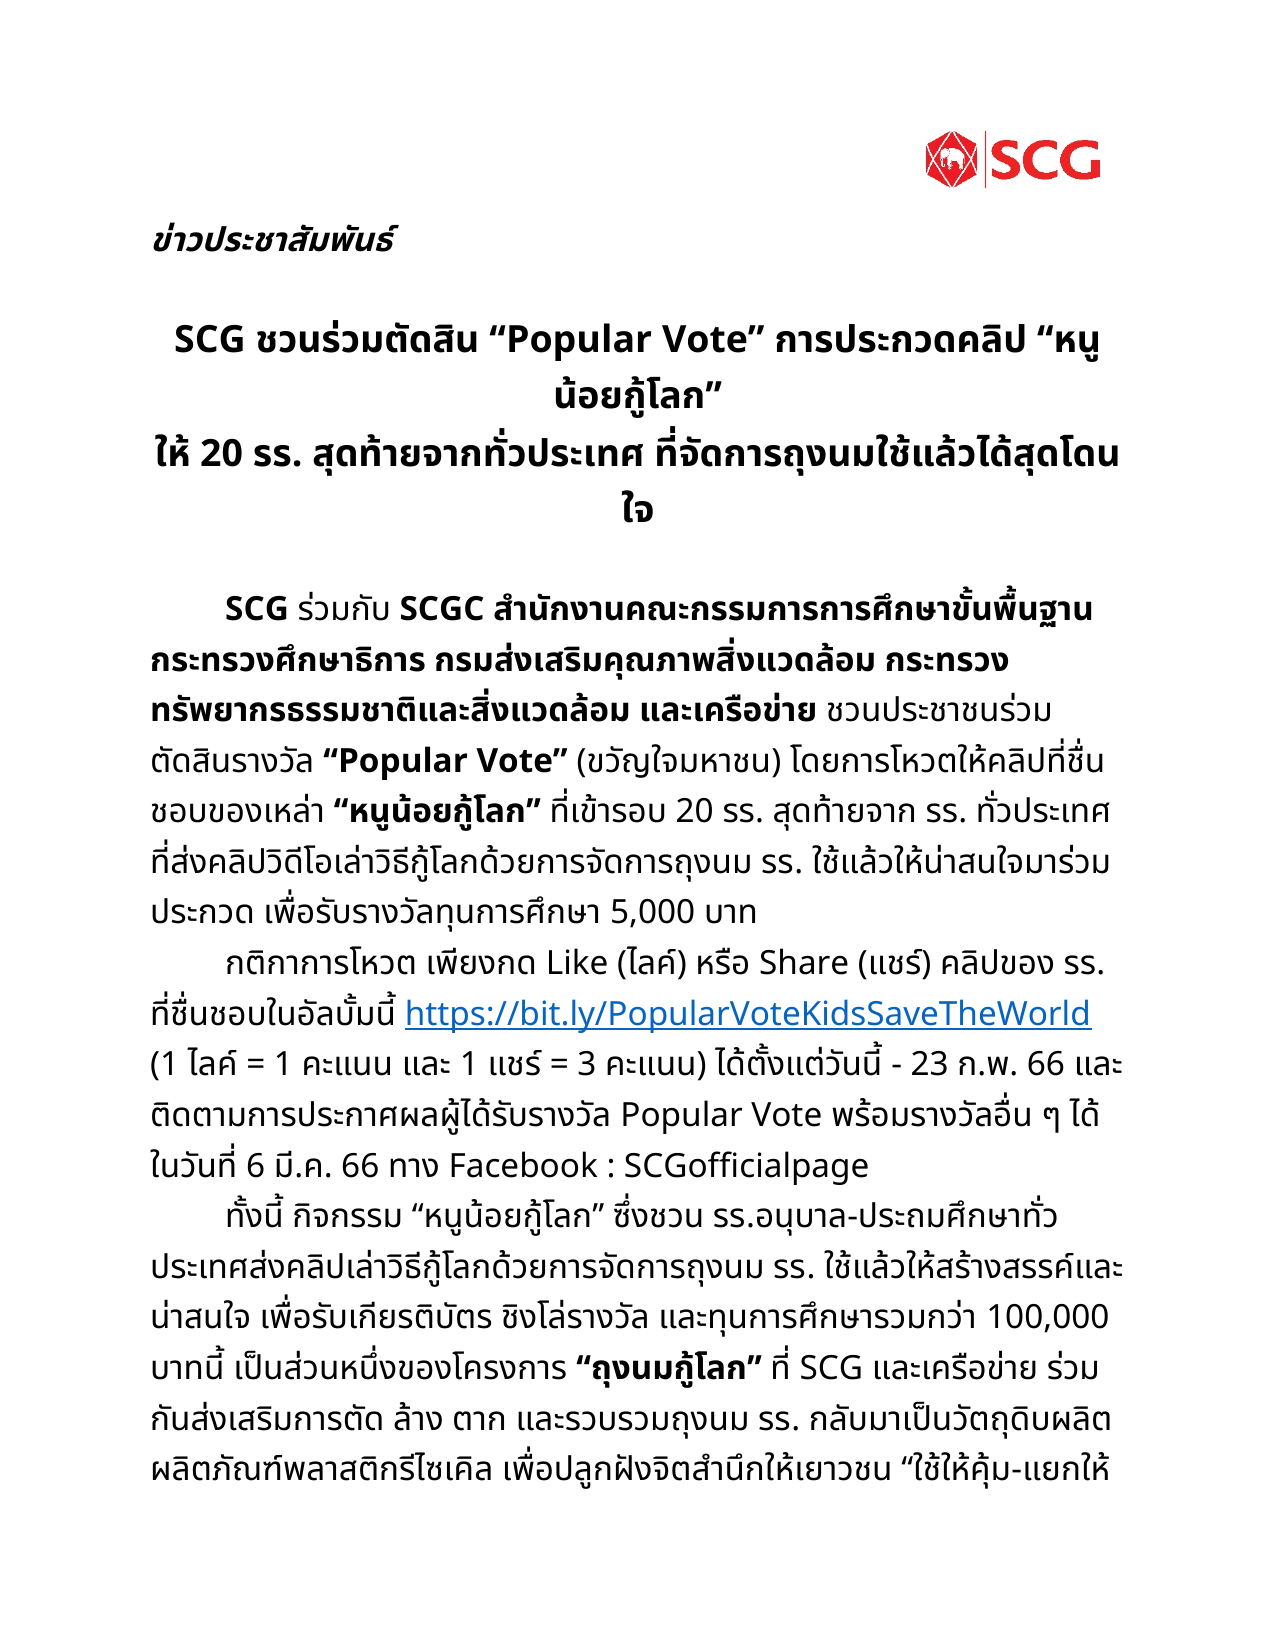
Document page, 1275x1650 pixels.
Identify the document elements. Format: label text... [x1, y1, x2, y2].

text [150, 1192, 1125, 1496]
text SCG ร่วมกับ SCGC สำนักงานคณะกรรมการการศึกษาขั้นพื้นฐาน กระทรวงศึกษาธิการ กรมส่งเสริมคุณภาพสิ่งแวดล้อม กระทรวงทรัพยากรธรรมชาติและสิ่งแวดล้อม และเครือข่าย ชวนประชาชนร่วมตัดสินรางวัล “Popular Vote” (ขวัญใจมหาชน) โดยการโหวตให้คลิปที่ชื่นชอบของเหล่า “หนูน้อยกู้โลก” ที่เข้ารอบ 20 รร. สุดท้ายจาก รร. ทั่วประเทศ ที่ส่งคลิปวิดีโอเล่าวิธีกู้โลกด้วยการจัดการถุงนม รร. ใช้แล้วให้น่าสนใจมาร่วมประกวด เพื่อรับรางวัลทุนการศึกษา 5,000 บาท [150, 585, 1125, 939]
text ให้ 20 รร. สุดท้ายจากทั่วประเทศ ที่จัดการถุงนมใช้แล้วได้สุดโดนใจ [150, 426, 1125, 539]
picture [898, 101, 1125, 217]
text SCG ชวนร่วมตัดสิน “Popular Vote” การประกวดคลิป “หนูน้อยกู้โลก” [150, 312, 1125, 426]
text กติกาการโหวต เพียงกด Like (ไลค์) หรือ Share (แชร์) คลิปของ รร. ที่ชื่นชอบในอัลบั้มนี้ https://bit.ly/PopularVoteKidsSaveTheWorld (1 ไลค์ = 1 คะแนน และ 1 แชร์ = 3 คะแนน) ได้ตั้งแต่วันนี้ - 23 ก.พ. 66 และติดตามการประกาศผลผู้ได้รับรางวัล Popular Vote พร้อมรางวัลอื่น ๆ ได้ ในวันที่ 6 มี.ค. 66 ทาง Facebook : SCGofficialpage [150, 939, 1125, 1192]
text ข่าวประชาสัมพันธ์ [150, 216, 1125, 267]
